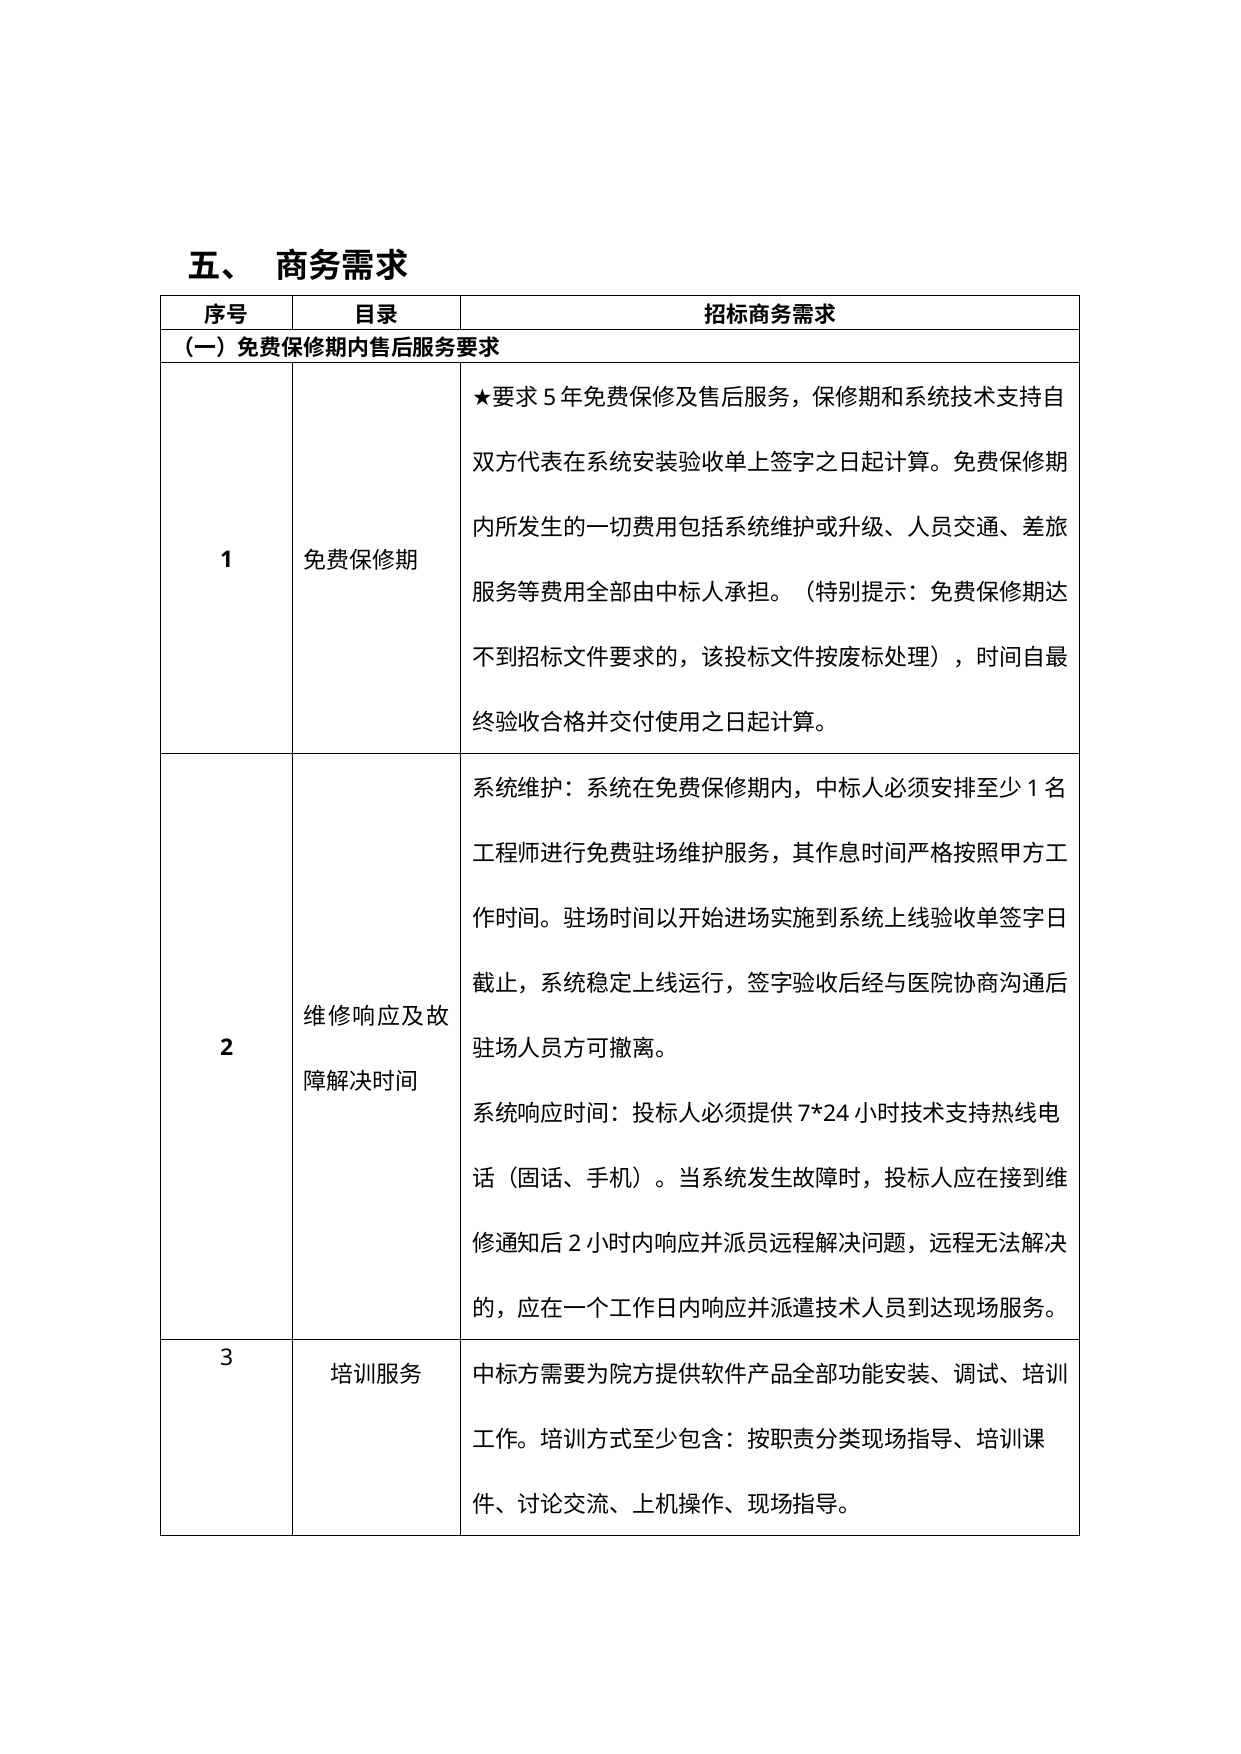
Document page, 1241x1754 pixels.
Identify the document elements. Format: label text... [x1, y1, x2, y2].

table_cell 免费保修期 [293, 363, 460, 753]
table_cell 培训服务 [293, 1340, 460, 1535]
table_header 招标商务需求 [461, 296, 1079, 329]
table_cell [461, 1340, 1079, 1535]
table_cell 1 [161, 363, 292, 753]
subtitle 商务需求 [187, 230, 1053, 295]
table_cell 系统维护：系统在免费保修期内，中标人必须安排至少1名工程师进行免费驻场维护服务，其作息时间严格按照甲方工作时间。驻场时间以开始进场实施到系统上线验收单签字日截止，系统稳定上线运行，签字验收后经与医院协商沟通后驻场人员方可撤离。 系统响应时间：投标人必须提供7*24小时技术支持热线电话（固话、手机）。当系统发生故障时，投标人应在接到维修通知后2小时内响应并派员远程解决问题，远程无法解决的，应在一个工作日内响应并派遣技术人员到达现场服务。 [461, 754, 1079, 1339]
table_cell 3 [161, 1340, 292, 1535]
table_cell ★要求5年免费保修及售后服务，保修期和系统技术支持自双方代表在系统安装验收单上签字之日起计算。免费保修期内所发生的一切费用包括系统维护或升级、人员交通、差旅服务等费用全部由中标人承担。（特别提示：免费保修期达不到招标文件要求的，该投标文件按废标处理），时间自最终验收合格并交付使用之日起计算。 [461, 363, 1079, 753]
table_cell 维修响应及故障解决时间 [293, 754, 460, 1339]
table_header 序号 [161, 296, 292, 329]
table_header 目录 [293, 296, 460, 329]
table_cell （一）免费保修期内售后服务要求 [161, 330, 1079, 362]
table_cell 2 [161, 754, 292, 1339]
